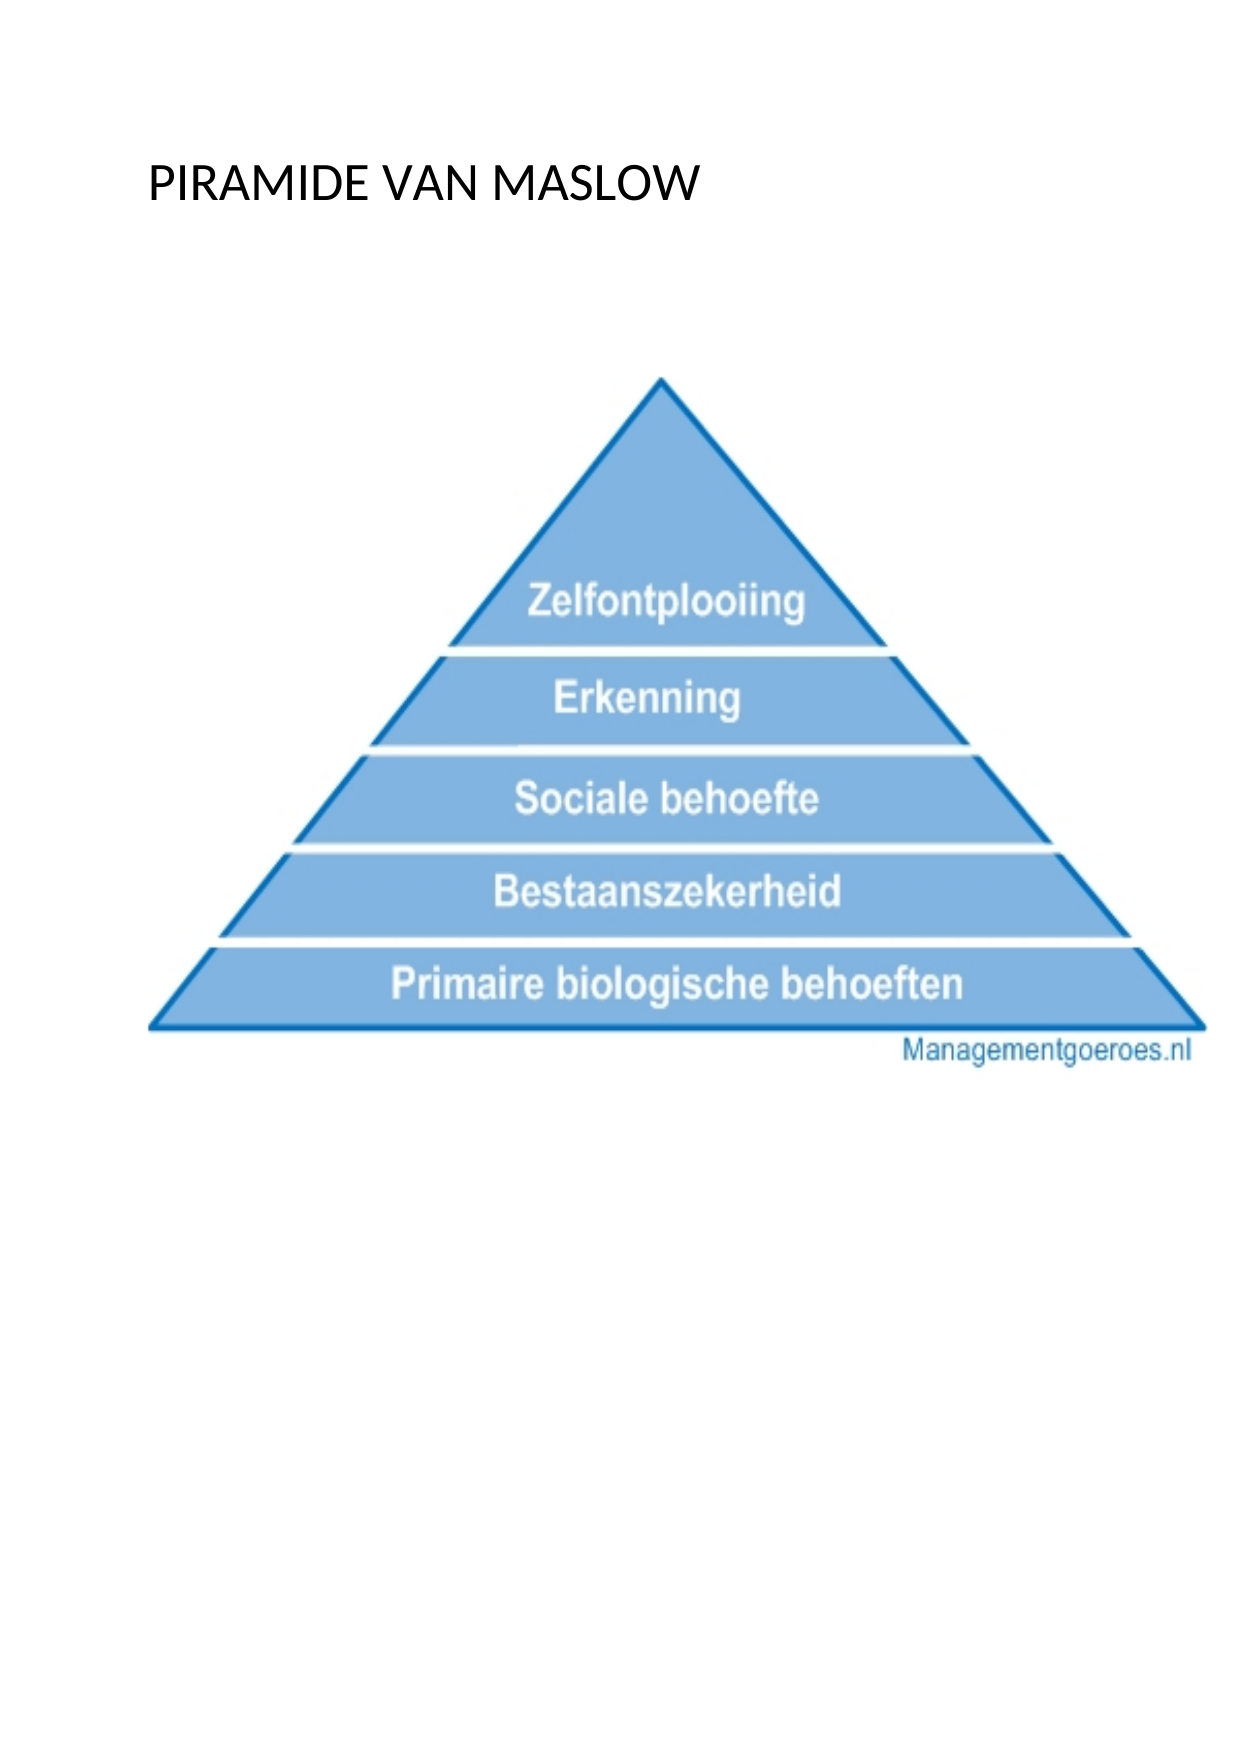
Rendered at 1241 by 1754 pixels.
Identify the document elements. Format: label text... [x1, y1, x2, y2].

text PIRAMIDE VAN MASLOW [148, 148, 1093, 214]
picture [147, 376, 1208, 1073]
